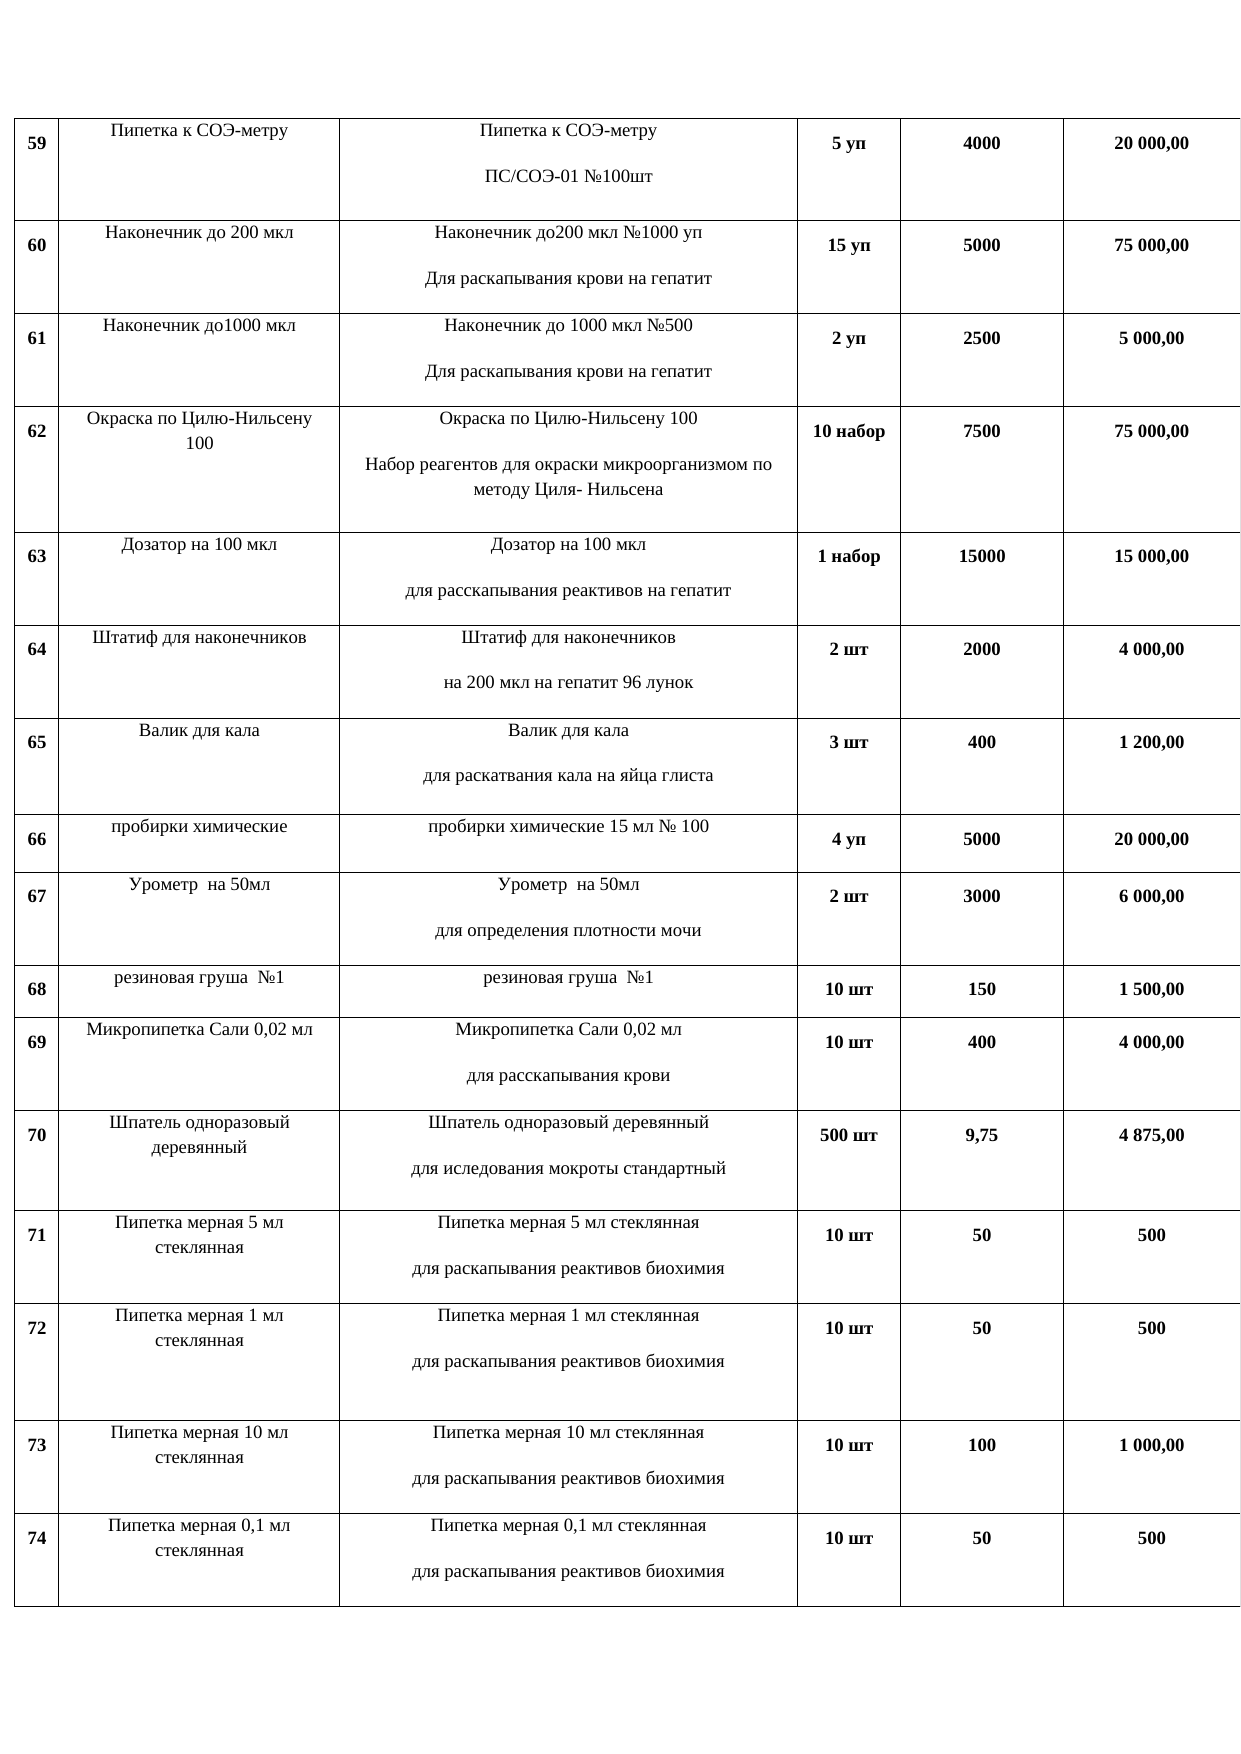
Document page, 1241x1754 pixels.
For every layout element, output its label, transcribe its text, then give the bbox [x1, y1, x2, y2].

table_cell 65 [15, 719, 58, 814]
table_cell 3 шт [798, 719, 900, 814]
table_cell Пипетка мерная 5 мл стеклянная [59, 1211, 339, 1303]
table_cell пробирки химические 15 мл № 100 [340, 815, 797, 872]
table_cell 2 уп [798, 314, 900, 406]
table_cell 10 шт [798, 1304, 900, 1420]
table_cell 15000 [901, 533, 1063, 625]
table_cell Шпатель одноразовый деревянный [59, 1111, 339, 1210]
table_cell 400 [901, 1018, 1063, 1110]
table_cell 75 000,00 [1064, 221, 1240, 313]
table_cell Пипетка мерная 10 мл стеклянная для раскапывания реактивов биохимия [340, 1421, 797, 1513]
table_cell 1 500,00 [1064, 966, 1240, 1017]
table_cell Пипетка мерная 0,1 мл стеклянная для раскапывания реактивов биохимия [340, 1514, 797, 1606]
table_cell резиновая груша №1 [340, 966, 797, 1017]
table_cell Пипетка мерная 0,1 мл стеклянная [59, 1514, 339, 1606]
table_cell 1 200,00 [1064, 719, 1240, 814]
table_cell 4 000,00 [1064, 1018, 1240, 1110]
table_cell 1 000,00 [1064, 1421, 1240, 1513]
table_cell Пипетка мерная 10 мл стеклянная [59, 1421, 339, 1513]
table_cell Штатиф для наконечников [59, 626, 339, 718]
table_cell 2500 [901, 314, 1063, 406]
table_cell 4 875,00 [1064, 1111, 1240, 1210]
table_cell 10 набор [798, 407, 900, 532]
table_cell 2000 [901, 626, 1063, 718]
table_cell 63 [15, 533, 58, 625]
table_cell Валик для кала для раскатвания кала на яйца глиста [340, 719, 797, 814]
table_cell 66 [15, 815, 58, 872]
table_cell 50 [901, 1211, 1063, 1303]
table_cell 2 шт [798, 873, 900, 965]
table_cell 100 [901, 1421, 1063, 1513]
table_cell 10 шт [798, 1211, 900, 1303]
table_cell 72 [15, 1304, 58, 1420]
table_cell Дозатор на 100 мкл для расскапывания реактивов на гепатит [340, 533, 797, 625]
table_cell 500 шт [798, 1111, 900, 1210]
table_cell 4 уп [798, 815, 900, 872]
table_cell 5 000,00 [1064, 314, 1240, 406]
table_cell 62 [15, 407, 58, 532]
table_cell 10 шт [798, 966, 900, 1017]
table_cell 71 [15, 1211, 58, 1303]
table_cell Дозатор на 100 мкл [59, 533, 339, 625]
table_cell Наконечник до 200 мкл [59, 221, 339, 313]
table_cell Пипетка мерная 5 мл стеклянная для раскапывания реактивов биохимия [340, 1211, 797, 1303]
table_cell Микропипетка Сали 0,02 мл для расскапывания крови [340, 1018, 797, 1110]
table_cell 15 уп [798, 221, 900, 313]
table_cell 15 000,00 [1064, 533, 1240, 625]
table_cell Пипетка к СОЭ-метру ПС/СОЭ-01 №100шт [340, 119, 797, 220]
table_cell Пипетка мерная 1 мл стеклянная для раскапывания реактивов биохимия [340, 1304, 797, 1420]
table_cell 10 шт [798, 1514, 900, 1606]
table_cell 73 [15, 1421, 58, 1513]
table_cell 500 [1064, 1304, 1240, 1420]
table_cell Пипетка к СОЭ-метру [59, 119, 339, 220]
table_cell 50 [901, 1304, 1063, 1420]
table_cell 400 [901, 719, 1063, 814]
table_cell Микропипетка Сали 0,02 мл [59, 1018, 339, 1110]
table_cell Урометр на 50мл [59, 873, 339, 965]
table_cell Урометр на 50мл для определения плотности мочи [340, 873, 797, 965]
table_cell 64 [15, 626, 58, 718]
table_cell 4 000,00 [1064, 626, 1240, 718]
table_cell 500 [1064, 1514, 1240, 1606]
table_cell 20 000,00 [1064, 815, 1240, 872]
table_cell 5000 [901, 221, 1063, 313]
table_cell 7500 [901, 407, 1063, 532]
table_cell Наконечник до1000 мкл [59, 314, 339, 406]
table_cell 70 [15, 1111, 58, 1210]
table_cell 2 шт [798, 626, 900, 718]
table_cell 1 набор [798, 533, 900, 625]
table_cell резиновая груша №1 [59, 966, 339, 1017]
table_cell Штатиф для наконечников на 200 мкл на гепатит 96 лунок [340, 626, 797, 718]
table_cell 59 [15, 119, 58, 220]
table_cell 3000 [901, 873, 1063, 965]
table_cell 4000 [901, 119, 1063, 220]
table_cell 61 [15, 314, 58, 406]
table_cell 68 [15, 966, 58, 1017]
table_cell 74 [15, 1514, 58, 1606]
table_cell 9,75 [901, 1111, 1063, 1210]
table_cell 50 [901, 1514, 1063, 1606]
table_cell 500 [1064, 1211, 1240, 1303]
table_cell 60 [15, 221, 58, 313]
table_cell Окраска по Цилю-Нильсену 100 [59, 407, 339, 532]
table_cell 20 000,00 [1064, 119, 1240, 220]
table_cell 10 шт [798, 1018, 900, 1110]
table_cell 5 уп [798, 119, 900, 220]
table_cell 75 000,00 [1064, 407, 1240, 532]
table_cell 10 шт [798, 1421, 900, 1513]
table_cell 150 [901, 966, 1063, 1017]
table_cell Валик для кала [59, 719, 339, 814]
table_cell Пипетка мерная 1 мл стеклянная [59, 1304, 339, 1420]
table_cell Наконечник до200 мкл №1000 уп Для раскапывания крови на гепатит [340, 221, 797, 313]
table_cell пробирки химические [59, 815, 339, 872]
table_cell 67 [15, 873, 58, 965]
table_cell Окраска по Цилю-Нильсену 100 Набор реагентов для окраски микроорганизмом по методу Циля- Нильсена [340, 407, 797, 532]
table_cell 6 000,00 [1064, 873, 1240, 965]
table_cell Наконечник до 1000 мкл №500 Для раскапывания крови на гепатит [340, 314, 797, 406]
table_cell 69 [15, 1018, 58, 1110]
table_cell 5000 [901, 815, 1063, 872]
table_cell Шпатель одноразовый деревянный для иследования мокроты стандартный [340, 1111, 797, 1210]
